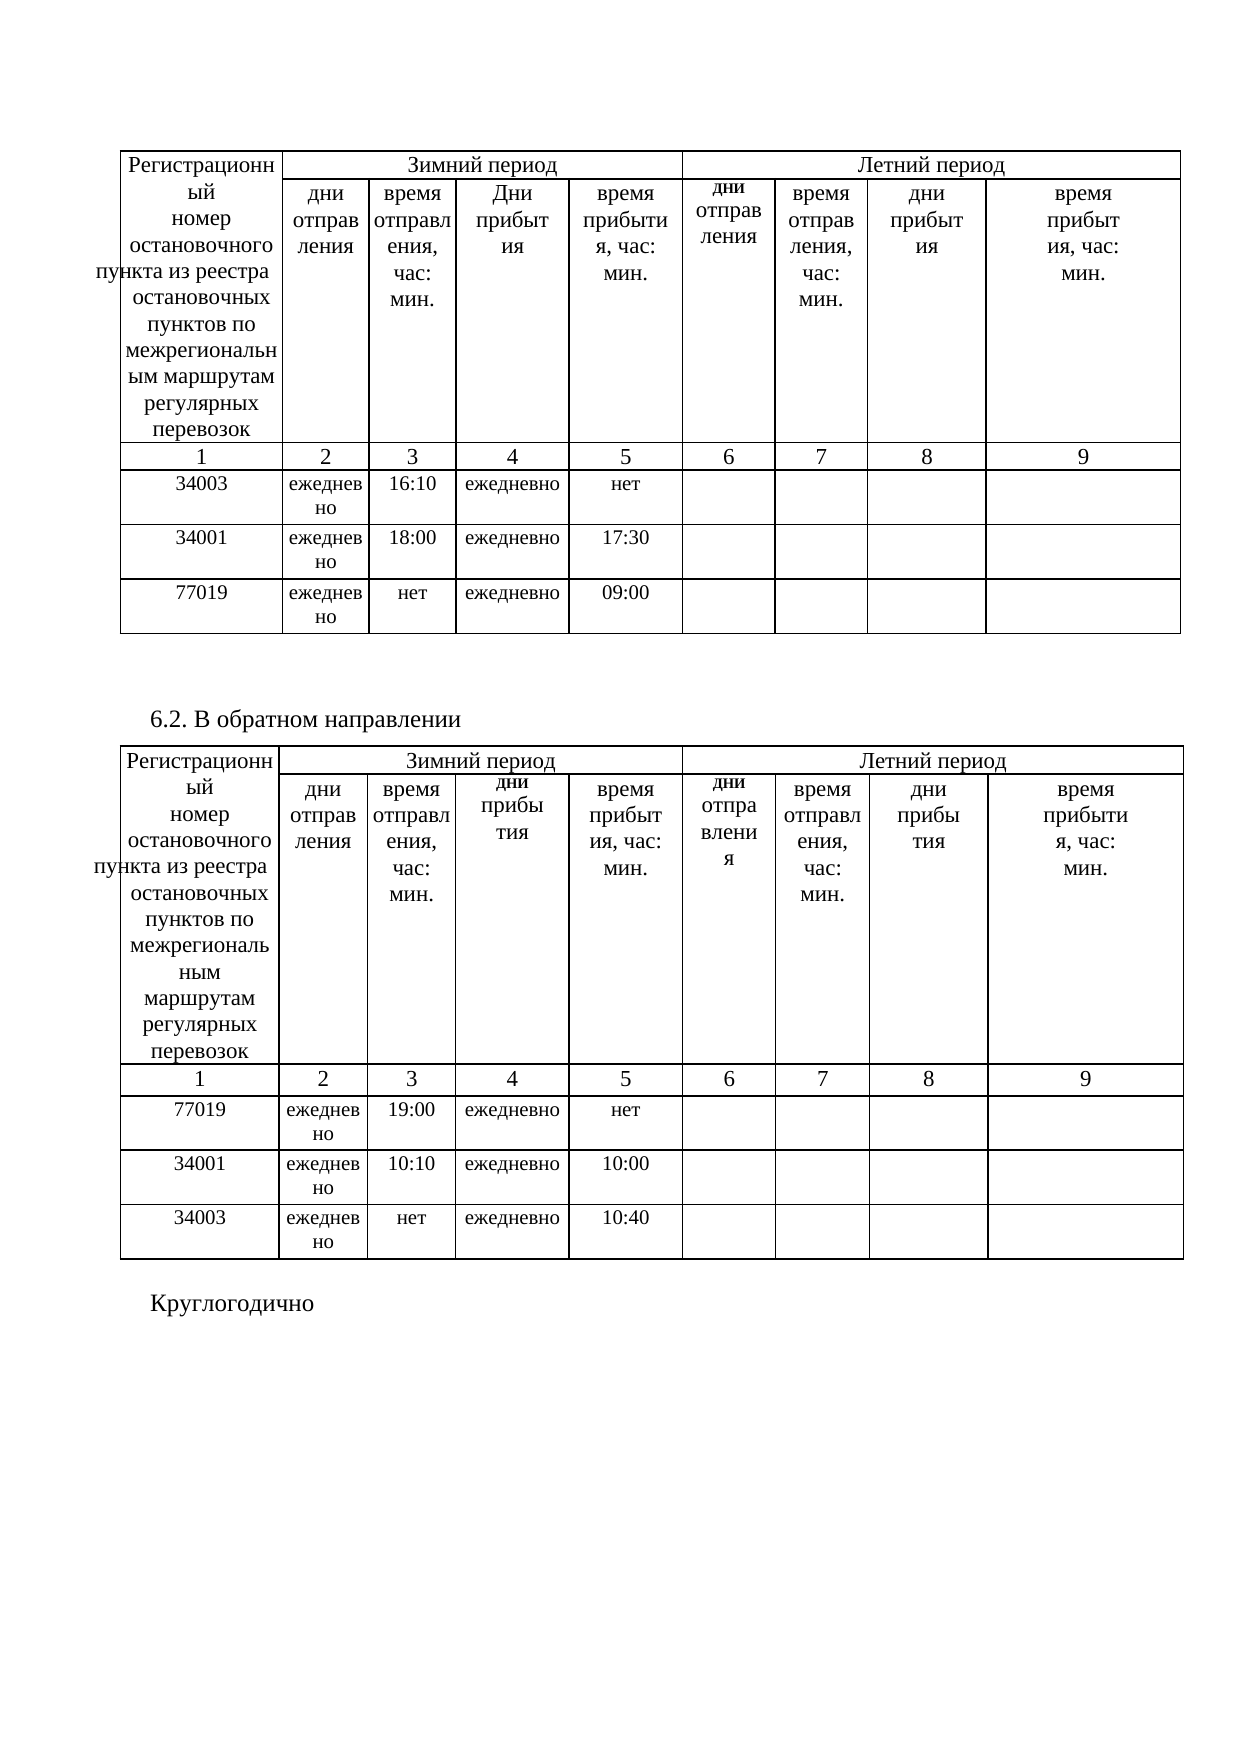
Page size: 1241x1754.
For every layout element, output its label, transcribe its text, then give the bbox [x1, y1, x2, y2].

table_cell [987, 525, 1180, 578]
table_cell ДНИ прибы тия [456, 775, 568, 1063]
table_header Зимний период [283, 152, 682, 178]
table_cell ежедневно [283, 580, 368, 632]
table_cell [870, 1151, 987, 1204]
table_cell ежедневно [280, 1097, 367, 1149]
table_cell 8 [870, 1065, 987, 1095]
table_cell ежедневно [280, 1205, 367, 1258]
table_cell ДНИ отпра влени я [683, 775, 775, 1063]
table_cell ежедневно [283, 525, 368, 578]
table_cell время отправ ления, час: мин. [776, 180, 867, 441]
table_cell [987, 471, 1180, 524]
table_cell ежедневно [457, 471, 568, 524]
table_cell 6 [683, 1065, 775, 1095]
table_cell 9 [989, 1065, 1183, 1095]
table_cell [683, 1205, 775, 1258]
table_cell ежедневно [280, 1151, 367, 1204]
table_cell 10:00 [570, 1151, 682, 1204]
table_header Летний период [683, 152, 1180, 178]
table_cell нет [570, 471, 682, 524]
table_cell [683, 471, 774, 524]
table_cell 34003 [121, 1205, 278, 1258]
table_cell [683, 1097, 775, 1149]
table_cell 1 [121, 443, 282, 469]
table_cell 4 [457, 443, 568, 469]
table_cell [868, 525, 985, 578]
table_cell 5 [570, 443, 682, 469]
table_cell 34001 [121, 525, 282, 578]
table_cell ежедневно [456, 1205, 568, 1258]
table_cell нет [368, 1205, 455, 1258]
table_cell 2 [280, 1065, 367, 1095]
table_cell время отправл ения, час: мин. [368, 775, 455, 1063]
table_cell [683, 580, 774, 632]
table_cell время прибыт ия, час: мин. [570, 775, 682, 1063]
table_cell 77019 [121, 580, 282, 632]
table_cell дни отправ ления [283, 180, 368, 441]
table_cell нет [370, 580, 455, 632]
table_cell время отправл ения, час: мин. [370, 180, 455, 441]
table_cell [776, 525, 867, 578]
table_cell ежедневно [456, 1151, 568, 1204]
table_cell Дни прибыт ия [457, 180, 568, 441]
table_cell 10:10 [368, 1151, 455, 1204]
table_cell 7 [776, 1065, 869, 1095]
table_cell [683, 1151, 775, 1204]
table_cell 18:00 [370, 525, 455, 578]
table_cell время отправл ения, час: мин. [776, 775, 869, 1063]
table_cell ежедневно [457, 525, 568, 578]
table_cell 16:10 [370, 471, 455, 524]
table_cell ежедневно [283, 471, 368, 524]
table_cell ежедневно [456, 1097, 568, 1149]
text Круглогодично [150, 1288, 1090, 1317]
table_cell [776, 1151, 869, 1204]
table_cell ежедневно [457, 580, 568, 632]
table_cell 34001 [121, 1151, 278, 1204]
table_header Зимний период [280, 747, 682, 773]
text 6.2. В обратном направлении [150, 704, 1090, 733]
table_cell ДНИ отправ ления [683, 180, 774, 441]
table_cell 2 [283, 443, 368, 469]
table_cell [683, 525, 774, 578]
table_cell [870, 1205, 987, 1258]
table_cell 1 [121, 1065, 278, 1095]
table_cell [987, 580, 1180, 632]
table_header Регистрационный номер остановочного пункта из реестра остановочных пунктов по межрегиональным маршрутам регулярных перевозок [121, 152, 282, 441]
table_cell 34003 [121, 471, 282, 524]
table_cell время прибыти я, час: мин. [570, 180, 682, 441]
table_cell нет [570, 1097, 682, 1149]
table_header Регистрационный номер остановочного пункта из реестра остановочных пунктов по межрегиональным маршрутам регулярных перевозок [121, 747, 278, 1063]
table_cell время прибыти я, час: мин. [989, 775, 1183, 1063]
table_cell 19:00 [368, 1097, 455, 1149]
table_cell [776, 1097, 869, 1149]
table_cell 5 [570, 1065, 682, 1095]
table_cell [776, 1205, 869, 1258]
table_cell 9 [987, 443, 1180, 469]
table_cell 3 [370, 443, 455, 469]
table_header Летний период [683, 747, 1183, 773]
table_cell [776, 471, 867, 524]
table_cell 7 [776, 443, 867, 469]
table_cell [868, 471, 985, 524]
table_cell дни отправ ления [280, 775, 367, 1063]
table_cell [776, 580, 867, 632]
table_cell [870, 1097, 987, 1149]
table_cell [989, 1151, 1183, 1204]
table_cell 09:00 [570, 580, 682, 632]
table_cell 77019 [121, 1097, 278, 1149]
table_cell 4 [456, 1065, 568, 1095]
table_cell 6 [683, 443, 774, 469]
table_cell 3 [368, 1065, 455, 1095]
table_cell [989, 1097, 1183, 1149]
table_cell [868, 580, 985, 632]
table_cell 10:40 [570, 1205, 682, 1258]
table_cell 8 [868, 443, 985, 469]
table_cell 17:30 [570, 525, 682, 578]
table_cell дни прибыт ия [868, 180, 985, 441]
table_cell [989, 1205, 1183, 1258]
table_cell дни прибы тия [870, 775, 987, 1063]
table_cell время прибыт ия, час: мин. [987, 180, 1180, 441]
